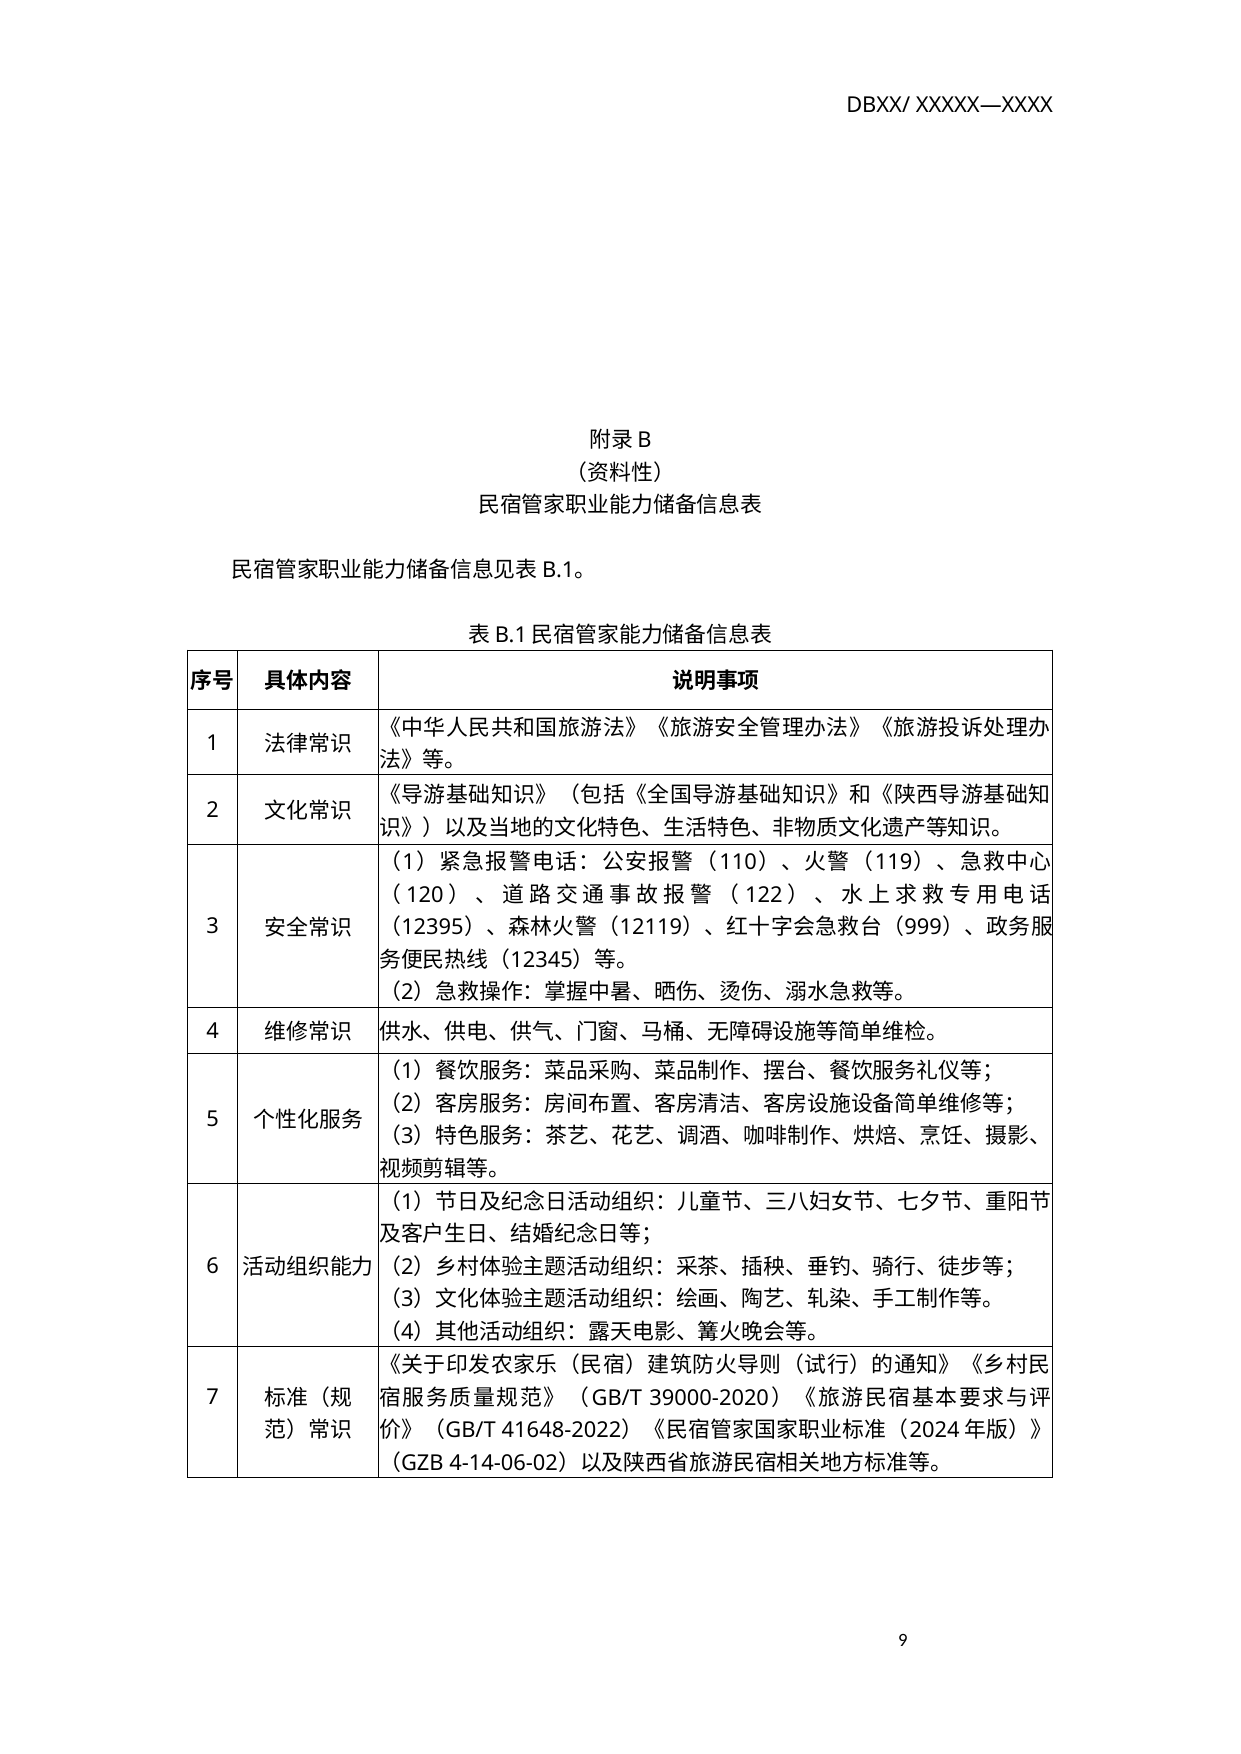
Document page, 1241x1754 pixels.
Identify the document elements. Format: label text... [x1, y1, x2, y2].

list 民宿管家职业能力储备信息表 [187, 487, 1053, 519]
table_cell 3 [188, 845, 237, 1007]
table_header 说明事项 [379, 651, 1052, 708]
table_cell （1）节日及纪念日活动组织：儿童节、三八妇女节、七夕节、重阳节及客户生日、结婚纪念日等； （2）乡村体验主题活动组织：采茶、插秧、垂钓、骑行、徒步等； （3）文化体验主题活动组织：绘画、陶艺、轧染、手工制作等。 （4）其他活动组织：露天电影、篝火晚会等。 [379, 1184, 1052, 1346]
table_cell 7 [188, 1347, 237, 1477]
table_cell 活动组织能力 [238, 1184, 378, 1346]
table_cell 2 [188, 775, 237, 843]
text 民宿管家职业能力储备信息见表B.1。 [187, 552, 1053, 584]
table_header 具体内容 [238, 651, 378, 708]
table_cell （1）餐饮服务：菜品采购、菜品制作、摆台、餐饮服务礼仪等； （2）客房服务：房间布置、客房清洁、客房设施设备简单维修等； （3）特色服务：茶艺、花艺、调酒、咖啡制作、烘焙、烹饪、摄影、视频剪辑等。 [379, 1054, 1052, 1183]
table_cell （1）紧急报警电话：公安报警（110）、火警（119）、急救中心（120）、道路交通事故报警（122）、水上求救专用电话（12395）、森林火警（12119）、红十字会急救台（999）、政务服务便民热线（12345）等。 （2）急救操作：掌握中暑、晒伤、烫伤、溺水急救等。 [379, 845, 1052, 1007]
list 附录B [187, 422, 1053, 454]
table_cell 5 [188, 1054, 237, 1183]
table_cell 安全常识 [238, 845, 378, 1007]
table_cell 供水、供电、供气、门窗、马桶、无障碍设施等简单维检。 [379, 1008, 1052, 1052]
table_cell 《关于印发农家乐（民宿）建筑防火导则（试行）的通知》《乡村民宿服务质量规范》（GB/T 39000-2020）《旅游民宿基本要求与评价》（GB/T 41648-2022）《民宿管家国家职业标准（2024年版）》（GZB 4-14-06-02）以及陕西省旅游民宿相关地方标准等。 [379, 1347, 1052, 1477]
text 表B.1民宿管家能力储备信息表 [187, 617, 1053, 649]
table_cell 维修常识 [238, 1008, 378, 1052]
table_cell 4 [188, 1008, 237, 1052]
table_cell 《导游基础知识》（包括《全国导游基础知识》和《陕西导游基础知识》）以及当地的文化特色、生活特色、非物质文化遗产等知识。 [379, 775, 1052, 843]
table_cell 6 [188, 1184, 237, 1346]
table_cell 文化常识 [238, 775, 378, 843]
table_header 序号 [188, 651, 237, 708]
table_cell 个性化服务 [238, 1054, 378, 1183]
table_cell 1 [188, 710, 237, 774]
table_cell 法律常识 [238, 710, 378, 774]
table_cell 标准（规 范）常识 [238, 1347, 378, 1477]
list （资料性） [187, 454, 1053, 487]
table_cell 《中华人民共和国旅游法》《旅游安全管理办法》《旅游投诉处理办法》等。 [379, 710, 1052, 774]
